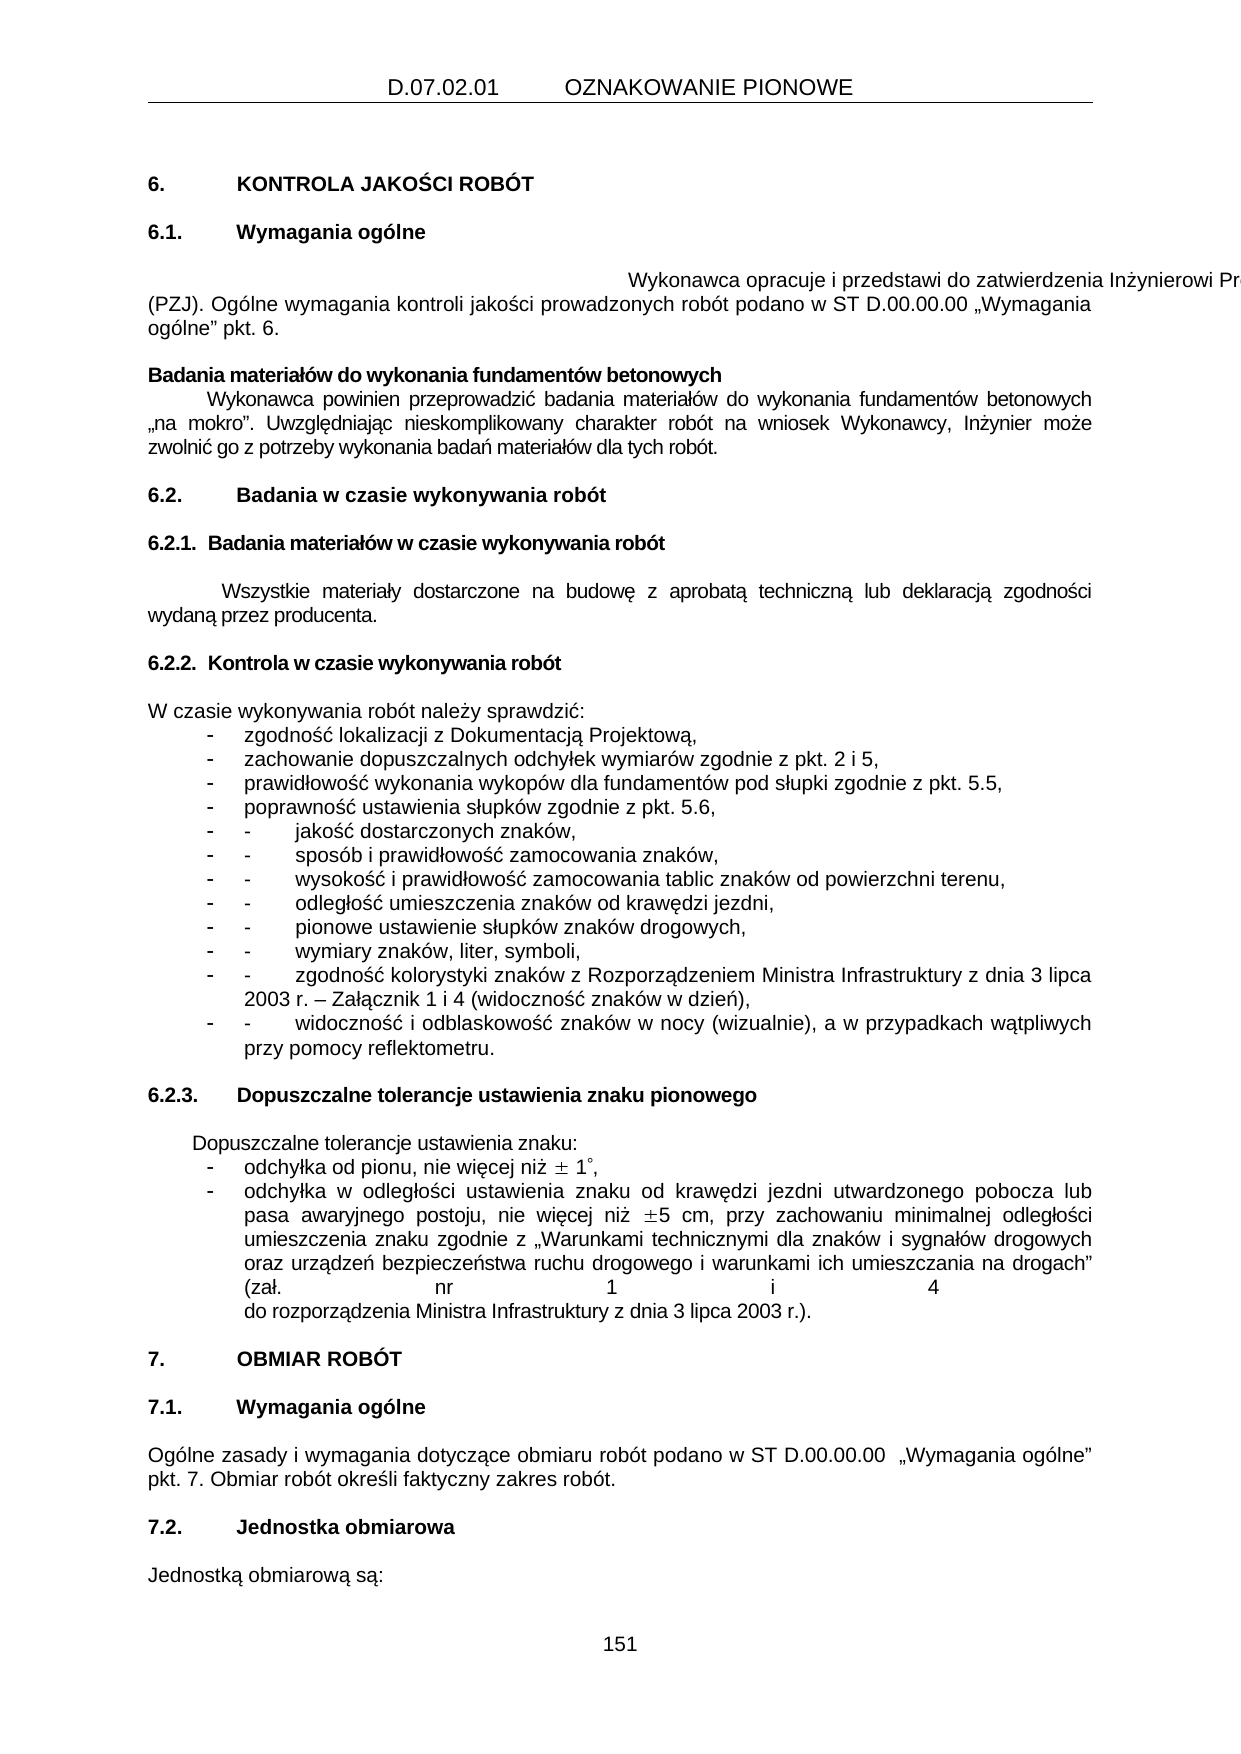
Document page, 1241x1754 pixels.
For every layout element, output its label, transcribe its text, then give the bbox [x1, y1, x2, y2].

list - zgodność kolorystyki znaków z Rozporządzeniem Ministra Infrastruktury z dnia 3 lipca 2003 r. – Załącznik 1 i 4 (widoczność znaków w dzień), [207, 963, 1093, 1011]
list KONTROLA JAKOŚCI ROBÓT [148, 172, 1093, 196]
list - odległość umieszczenia znaków od krawędzi jezdni, [207, 891, 1093, 915]
list - widoczność i odblaskowość znaków w nocy (wizualnie), a w przypadkach wątpliwych przy pomocy reflektometru. [207, 1011, 1093, 1059]
text Wykonawca opracuje i przedstawi do zatwierdzenia Inżynierowi Program Zapewnienia Jakości (PZJ). Ogólne wymagania kontroli jakości prowadzonych robót podano w ST D.00.00.00 „Wymagania ogólne” pkt. 6. [148, 267, 1093, 339]
list zachowanie dopuszczalnych odchyłek wymiarów zgodnie z pkt. 2 i 5, [207, 747, 1093, 771]
list poprawność ustawienia słupków zgodnie z pkt. 5.6, [207, 795, 1093, 819]
text Dopuszczalne tolerancje ustawienia znaku: [148, 1131, 1093, 1155]
text W czasie wykonywania robót należy sprawdzić: [148, 699, 1107, 723]
list OBMIAR ROBÓT [148, 1347, 1093, 1371]
text Wykonawca powinien przeprowadzić badania materiałów do wykonania fundamentów betonowych „na mokro”. Uwzględniając nieskomplikowany charakter robót na wniosek Wykonawcy, Inżynier może zwolnić go z potrzeby wykonania badań materiałów dla tych robót. [148, 387, 1093, 459]
list Jednostka obmiarowa [148, 1515, 1093, 1539]
list odchyłka w odległości ustawienia znaku od krawędzi jezdni utwardzonego pobocza lub pasa awaryjnego postoju, nie więcej niż 5 cm, przy zachowaniu minimalnej odległości umieszczenia znaku zgodnie z „Warunkami technicznymi dla znaków i sygnałów drogowych oraz urządzeń bezpieczeństwa ruchu drogowego i warunkami ich umieszczania na drogach” (zał. nr 1 i 4 do rozporządzenia Ministra Infrastruktury z dnia 3 lipca 2003 r.). [207, 1179, 1093, 1323]
list odchyłka od pionu, nie więcej niż 1, [207, 1155, 1093, 1179]
list Kontrola w czasie wykonywania robót [148, 651, 1093, 675]
list prawidłowość wykonania wykopów dla fundamentów pod słupki zgodnie z pkt. 5.5, [207, 771, 1093, 795]
list - wysokość i prawidłowość zamocowania tablic znaków od powierzchni terenu, [207, 867, 1093, 891]
text Badania materiałów do wykonania fundamentów betonowych [148, 363, 1093, 387]
list Badania w czasie wykonywania robót [148, 483, 1093, 507]
text Ogólne zasady i wymagania dotyczące obmiaru robót podano w ST D.00.00.00 „Wymagania ogólne” pkt. 7. Obmiar robót określi faktyczny zakres robót. [148, 1443, 1093, 1491]
list Badania materiałów w czasie wykonywania robót [148, 531, 1093, 555]
list - pionowe ustawienie słupków znaków drogowych, [207, 915, 1093, 939]
list Dopuszczalne tolerancje ustawienia znaku pionowego [148, 1083, 1093, 1107]
text Wszystkie materiały dostarczone na budowę z aprobatą techniczną lub deklaracją zgodności wydaną przez producenta. [148, 579, 1093, 627]
list - sposób i prawidłowość zamocowania znaków, [207, 843, 1093, 867]
list - wymiary znaków, liter, symboli, [207, 939, 1093, 963]
list Wymagania ogólne [148, 1395, 1093, 1419]
list Wymagania ogólne [148, 219, 1093, 243]
text Jednostką obmiarową są: [148, 1563, 1093, 1587]
list zgodność lokalizacji z Dokumentacją Projektową, [207, 723, 1093, 747]
list - jakość dostarczonych znaków, [207, 819, 1093, 843]
